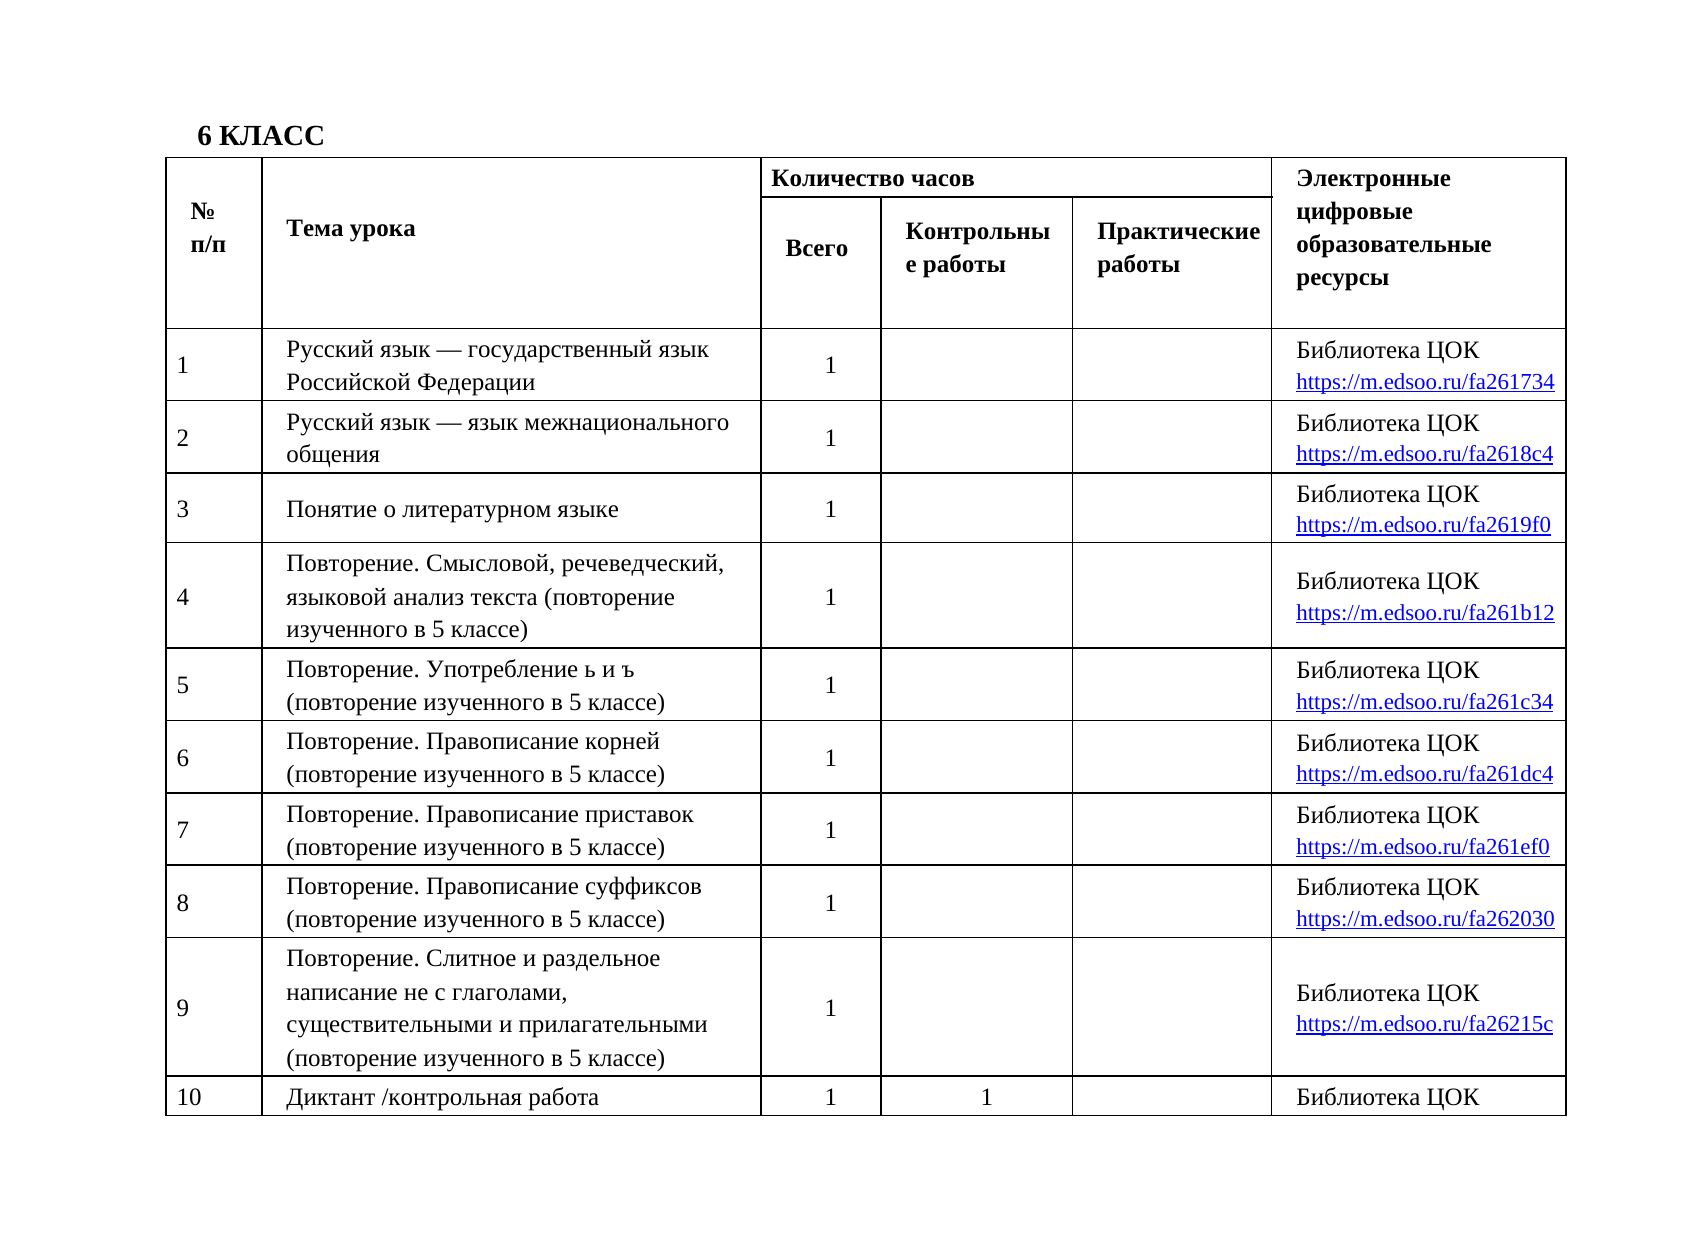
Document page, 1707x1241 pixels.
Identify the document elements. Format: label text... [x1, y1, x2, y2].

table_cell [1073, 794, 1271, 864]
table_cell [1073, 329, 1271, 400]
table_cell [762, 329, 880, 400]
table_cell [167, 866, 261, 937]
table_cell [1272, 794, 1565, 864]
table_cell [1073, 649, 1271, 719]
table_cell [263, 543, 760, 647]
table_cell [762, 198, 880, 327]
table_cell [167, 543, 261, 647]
text 6 КЛАСС [190, 118, 1618, 152]
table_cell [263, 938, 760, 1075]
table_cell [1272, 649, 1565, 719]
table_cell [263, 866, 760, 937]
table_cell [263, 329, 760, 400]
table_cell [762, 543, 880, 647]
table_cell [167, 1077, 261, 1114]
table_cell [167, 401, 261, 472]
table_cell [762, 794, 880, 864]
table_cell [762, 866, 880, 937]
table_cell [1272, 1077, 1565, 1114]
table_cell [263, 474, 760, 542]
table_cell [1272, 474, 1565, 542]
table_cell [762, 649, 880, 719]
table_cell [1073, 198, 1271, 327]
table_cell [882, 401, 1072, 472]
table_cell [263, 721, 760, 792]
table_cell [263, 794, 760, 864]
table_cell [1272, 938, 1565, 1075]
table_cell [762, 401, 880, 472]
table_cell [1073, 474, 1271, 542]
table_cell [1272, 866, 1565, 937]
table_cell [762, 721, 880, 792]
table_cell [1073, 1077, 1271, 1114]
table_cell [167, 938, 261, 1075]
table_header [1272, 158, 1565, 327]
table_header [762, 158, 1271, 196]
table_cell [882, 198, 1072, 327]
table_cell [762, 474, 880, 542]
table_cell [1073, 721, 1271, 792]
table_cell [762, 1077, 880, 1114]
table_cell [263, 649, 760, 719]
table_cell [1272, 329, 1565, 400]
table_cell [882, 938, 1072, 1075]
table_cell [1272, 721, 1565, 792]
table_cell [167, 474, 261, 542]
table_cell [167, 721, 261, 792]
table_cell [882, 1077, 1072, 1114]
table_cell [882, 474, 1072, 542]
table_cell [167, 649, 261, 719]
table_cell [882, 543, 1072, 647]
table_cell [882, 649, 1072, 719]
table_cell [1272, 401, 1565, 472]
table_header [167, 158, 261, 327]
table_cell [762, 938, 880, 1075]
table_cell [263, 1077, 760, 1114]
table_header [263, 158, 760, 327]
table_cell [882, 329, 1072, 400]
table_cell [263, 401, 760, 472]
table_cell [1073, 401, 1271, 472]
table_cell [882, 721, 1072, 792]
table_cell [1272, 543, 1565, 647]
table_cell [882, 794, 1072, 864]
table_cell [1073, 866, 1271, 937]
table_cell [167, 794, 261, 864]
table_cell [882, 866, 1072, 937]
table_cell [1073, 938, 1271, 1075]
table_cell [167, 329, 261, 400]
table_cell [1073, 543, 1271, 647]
